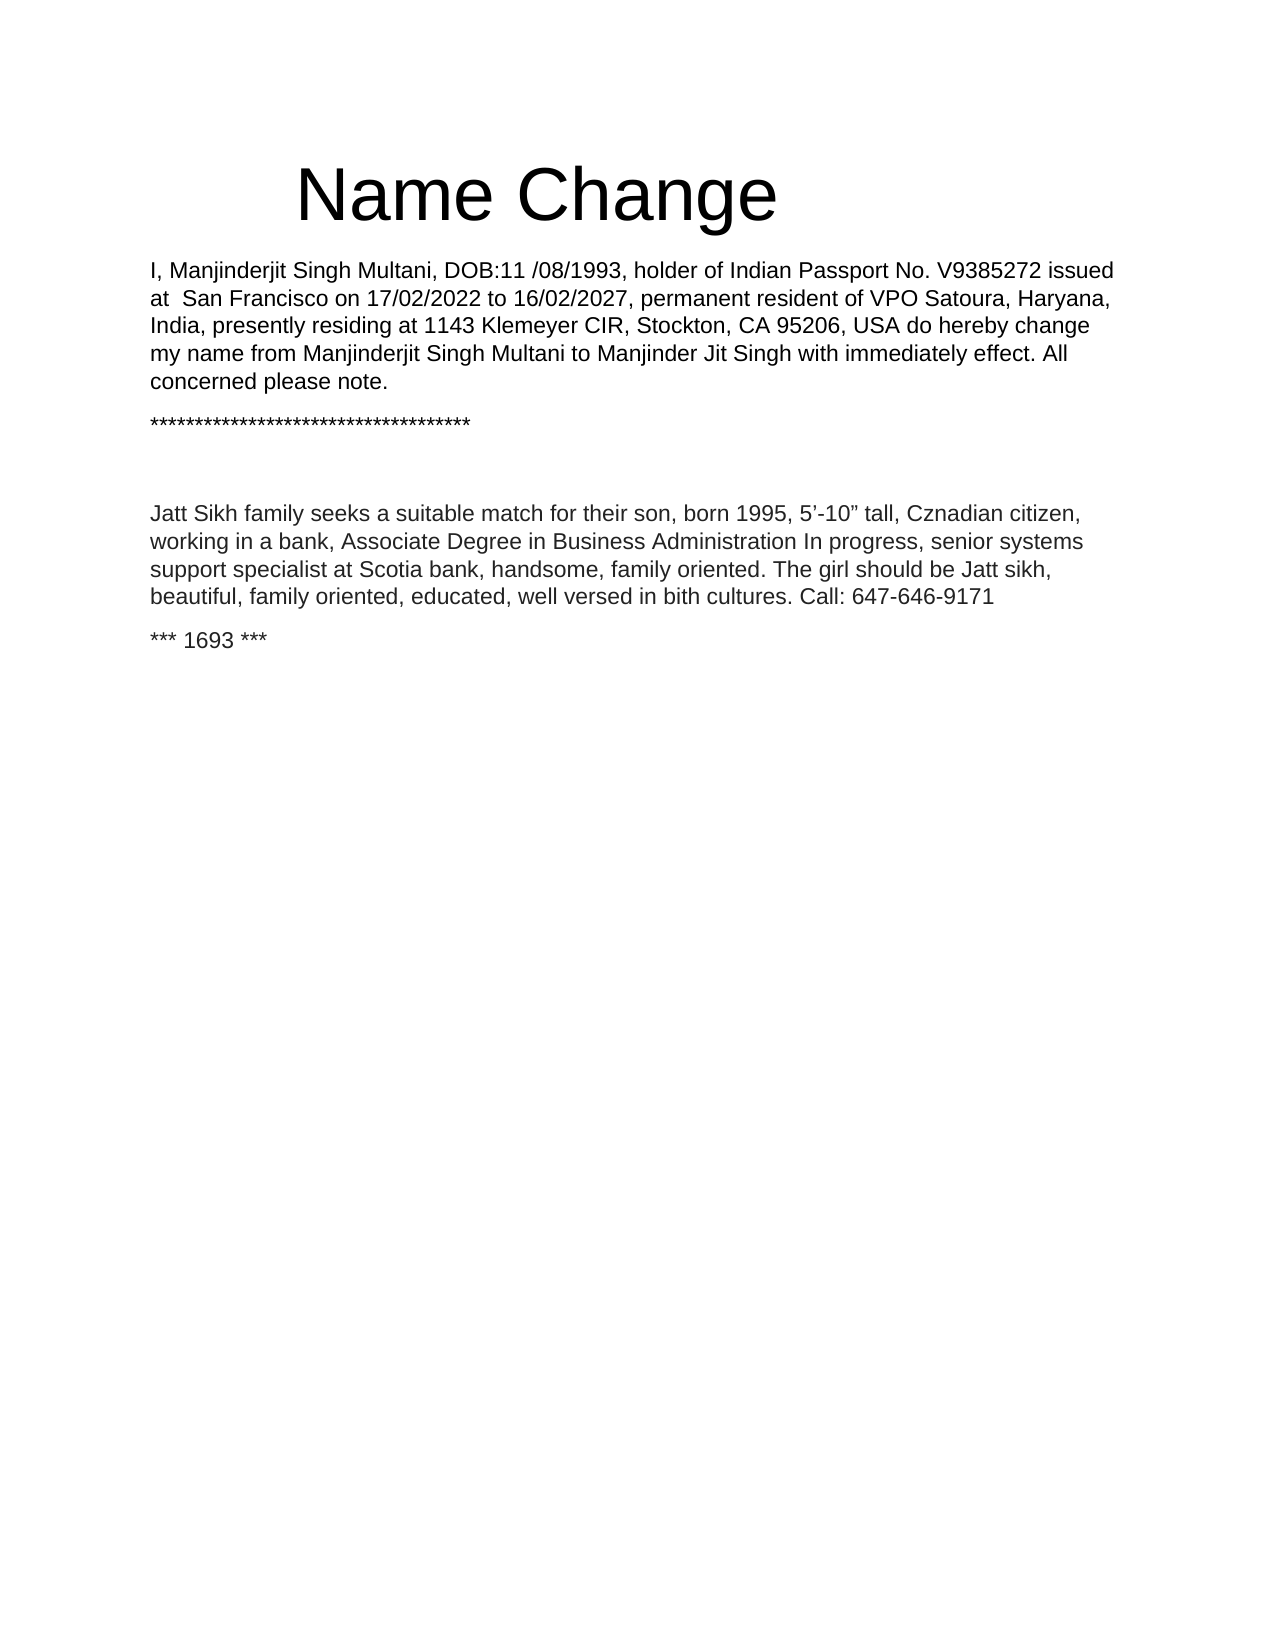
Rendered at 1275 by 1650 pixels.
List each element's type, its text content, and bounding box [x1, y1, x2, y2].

text ************************************ [150, 412, 1125, 438]
text *** 1693 *** [150, 627, 1125, 654]
text I, Manjinderjit Singh Multani, DOB:11 /08/1993, holder of Indian Passport No. V9385272 issued at San Francisco on 17/02/2022 to 16/02/2027, permanent resident of VPO Satoura, Haryana, India, presently residing at 1143 Klemeyer CIR, Stockton, CA 95206, USA do hereby change my name from Manjinderjit Singh Multani to Manjinder Jit Singh with immediately effect. All concerned please note. [150, 257, 1125, 394]
text Name Change [150, 150, 1125, 236]
text Jatt Sikh family seeks a suitable match for their son, born 1995, 5’-10” tall, Cznadian citizen, working in a bank, Associate Degree in Business Administration In progress, senior systems support specialist at Scotia bank, handsome, family oriented. The girl should be Jatt sikh, beautiful, family oriented, educated, well versed in bith cultures. Call: 647-646-9171 [150, 500, 1125, 609]
